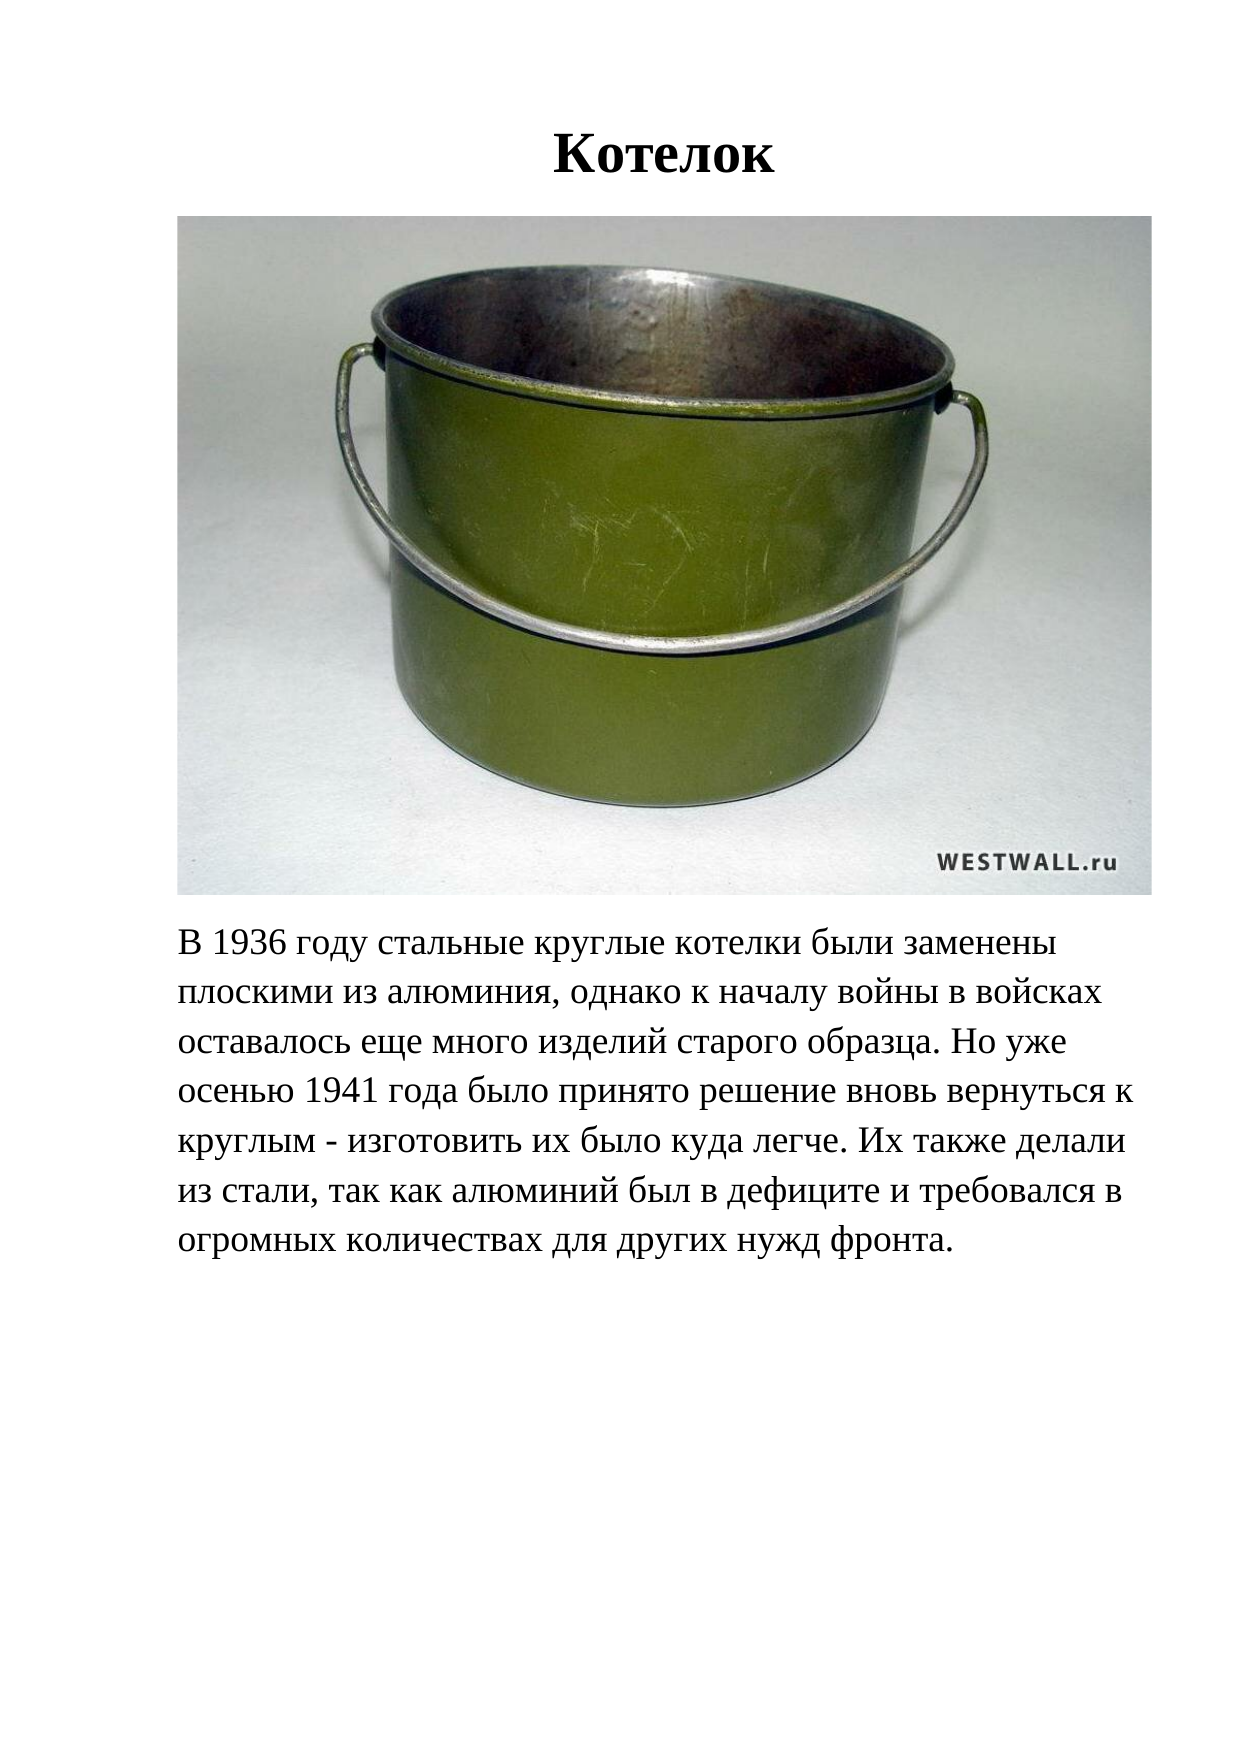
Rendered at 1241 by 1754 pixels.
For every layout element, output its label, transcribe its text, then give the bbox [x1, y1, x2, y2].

picture [177, 216, 1152, 895]
text Котелок [177, 118, 1152, 185]
text В 1936 году стальные круглые котелки были заменены плоскими из алюминия, однако к началу войны в войсках оставалось еще много изделий старого образца. Но уже осенью 1941 года было принято решение вновь вернуться к круглым - изготовить их было куда легче. Их также делали из стали, так как алюминий был в дефиците и требовался в огромных количествах для других нужд фронта. [177, 919, 1152, 1260]
